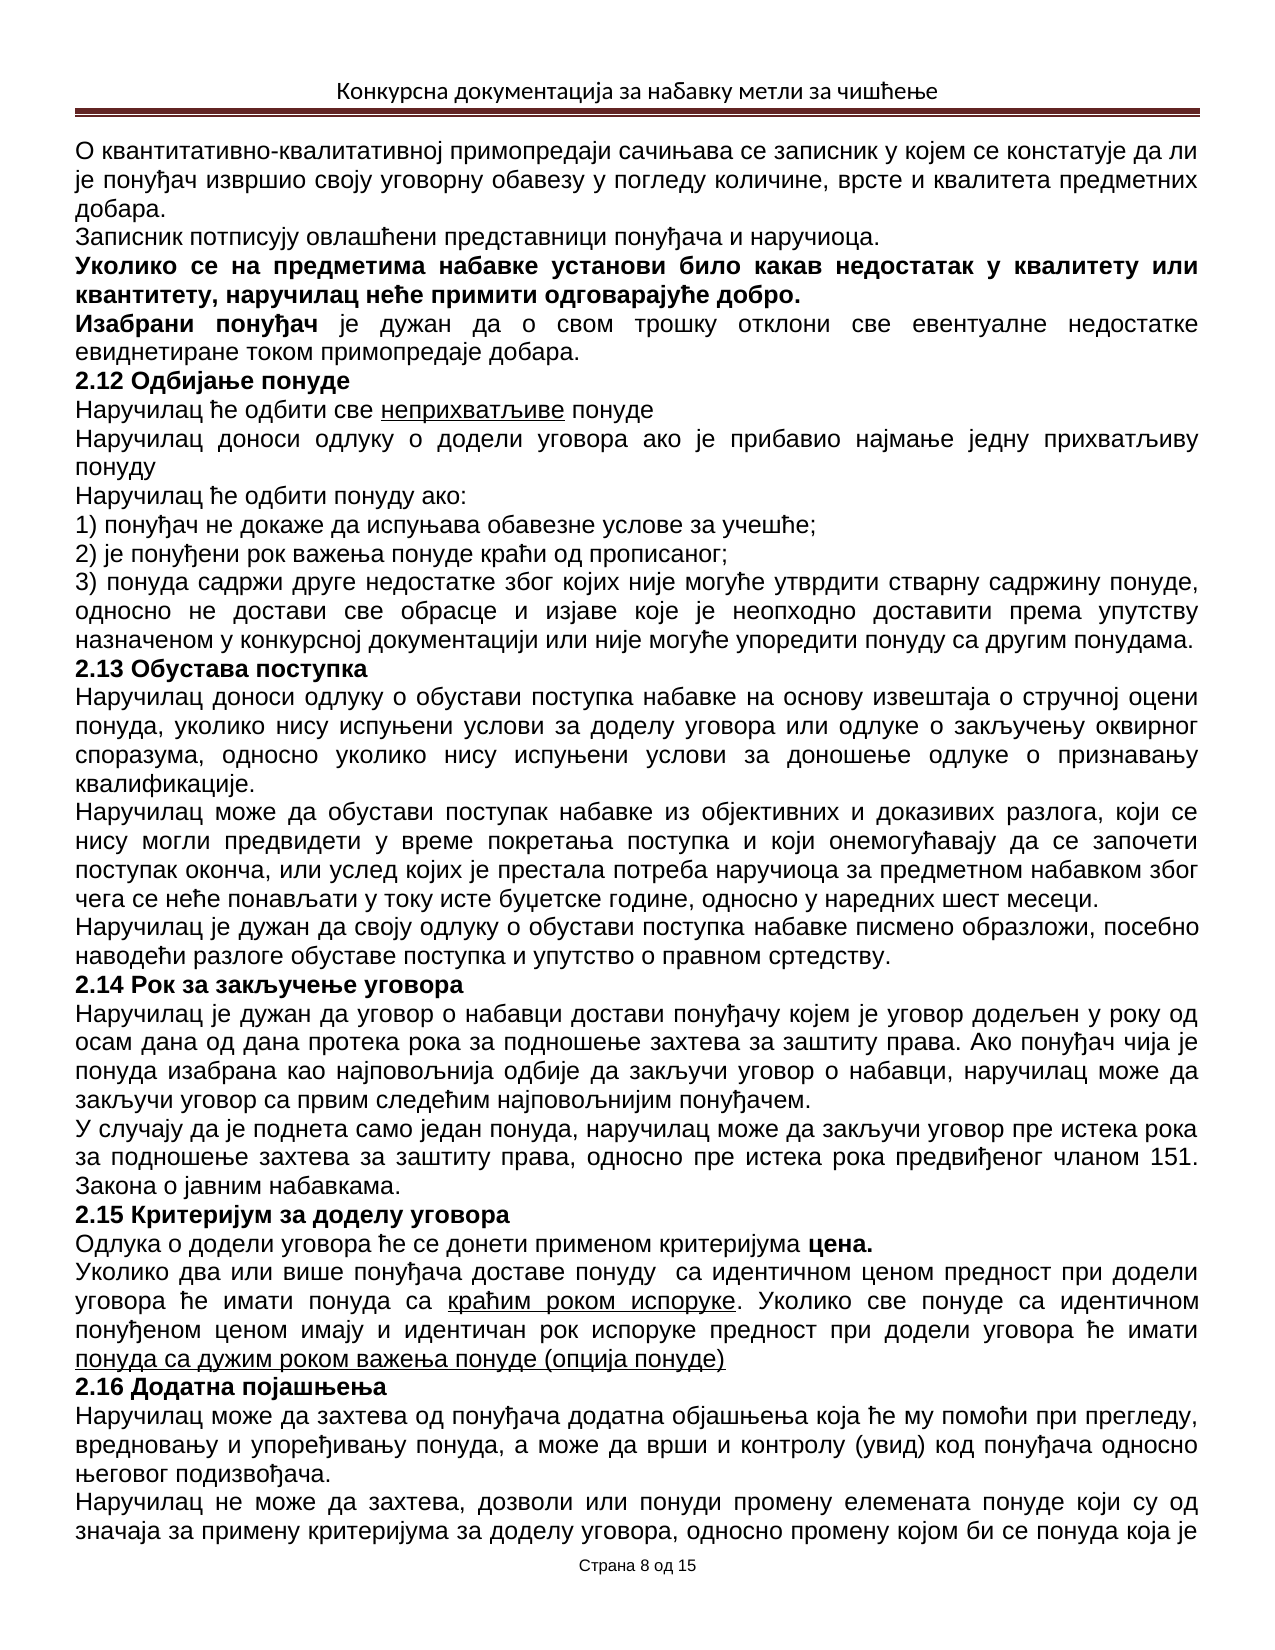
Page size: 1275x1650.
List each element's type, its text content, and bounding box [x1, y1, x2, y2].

text У случају да је поднета само један понуда, наручилац може да закључи уговор пре истека рока за подношење захтева за заштиту права, односно пре истека рока предвиђеног чланом 151. Закона о јавним набавкама. [75, 1114, 1200, 1200]
text Наручилац је дужан да уговор о набавци достави понуђачу којем је уговор додељен у року од осам дана од дана протека рока за подношење захтева за заштиту права. Ако понуђач чија је понуда изабрана као најповољнија одбије да закључи уговор о набавци, наручилац може да закључи уговор са првим следећим најповољнијим понуђачем. [75, 999, 1200, 1114]
text Наручилац је дужан да своју одлуку о обустави поступка набавке писмено образложи, посебно наводећи разлоге обуставе поступка и упутство о правном сртедству. [75, 912, 1200, 970]
text Наручилац може да захтева од понуђача додатна објашњења која ће му помоћи при прегледу, вредновању и упоређивању понуда, а може да врши и контролу (увид) код понуђача односно његовог подизвођача. [75, 1401, 1200, 1487]
text Уколико се на предметима набавке установи било какав недостатак у квалитету или квантитету, наручилац неће примити одговарајуће добро. [75, 251, 1200, 309]
text Наручилац ће одбити понуду ако: [75, 481, 1200, 510]
text 2.12 Одбијање понуде [75, 366, 1200, 395]
text Наручилац може да обустави поступак набавке из објективних и доказивих разлога, који се нису могли предвидети у време покретања поступка и који онемогућавају да се започети поступак оконча, или услед којих је престала потреба наручиоца за предметном набавком због чега се неће понављати у току исте буџетске године, односно у наредних шест месеци. [75, 797, 1200, 912]
text 2.16 Додатна појашњења [75, 1372, 1200, 1401]
text О квантитативно-квалитативној примопредаји сачињава се записник у којем се констатује да ли је понуђач извршио своју уговорну обавезу у погледу количине, врсте и квалитета предметних добара. [75, 136, 1200, 222]
text Одлука о додели уговора ће се донети применом критеријума цена. [75, 1229, 1200, 1257]
text 2.13 Обустава поступка [75, 654, 1200, 682]
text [75, 1487, 1200, 1545]
text 2.14 Рок за закључење уговора [75, 970, 1200, 999]
text Изабрани понуђач је дужан да о свом трошку отклони све евентуалне недостатке евиднетиране током примопредаје добара. [75, 309, 1200, 366]
text 2.15 Критеријум за доделу уговора [75, 1200, 1200, 1229]
text Наручилац ће одбити све неприхватљиве понуде [75, 395, 1200, 424]
text Уколико два или више понуђача доставе понуду са идентичном ценом предност при додели уговора ће имати понуда са краћим роком испоруке. Уколико све понуде са идентичном понуђеном ценом имају и идентичан рок испоруке предност при додели уговора ће имати понуда са дужим роком важења понуде (опција понуде) [75, 1257, 1200, 1372]
text 2) је понуђени рок важења понуде краћи од прописаног; [75, 539, 1200, 567]
text Наручилац доноси одлуку о обустави поступка набавке на основу извештаја о стручној оцени понуда, уколико нису испуњени услови за доделу уговора или одлуке о закључењу оквирног споразума, односно уколико нису испуњени услови за доношење одлуке о признавању квалификације. [75, 682, 1200, 797]
text 3) понуда садржи друге недостатке због којих није могуће утврдити стварну садржину понуде, односно не достави све обрасце и изјаве које је неопходно доставити према упутству назначеном у конкурсној документацији или није могуће упоредити понуду са другим понудама. [75, 567, 1200, 654]
text Записник потписују овлашћени представници понуђача и наручиоца. [75, 222, 1200, 251]
text Наручилац доноси одлуку о додели уговора ако је прибавио најмање једну прихватљиву понуду [75, 424, 1200, 481]
text 1) понуђач не докаже да испуњава обавезне услове за учешће; [75, 510, 1200, 539]
